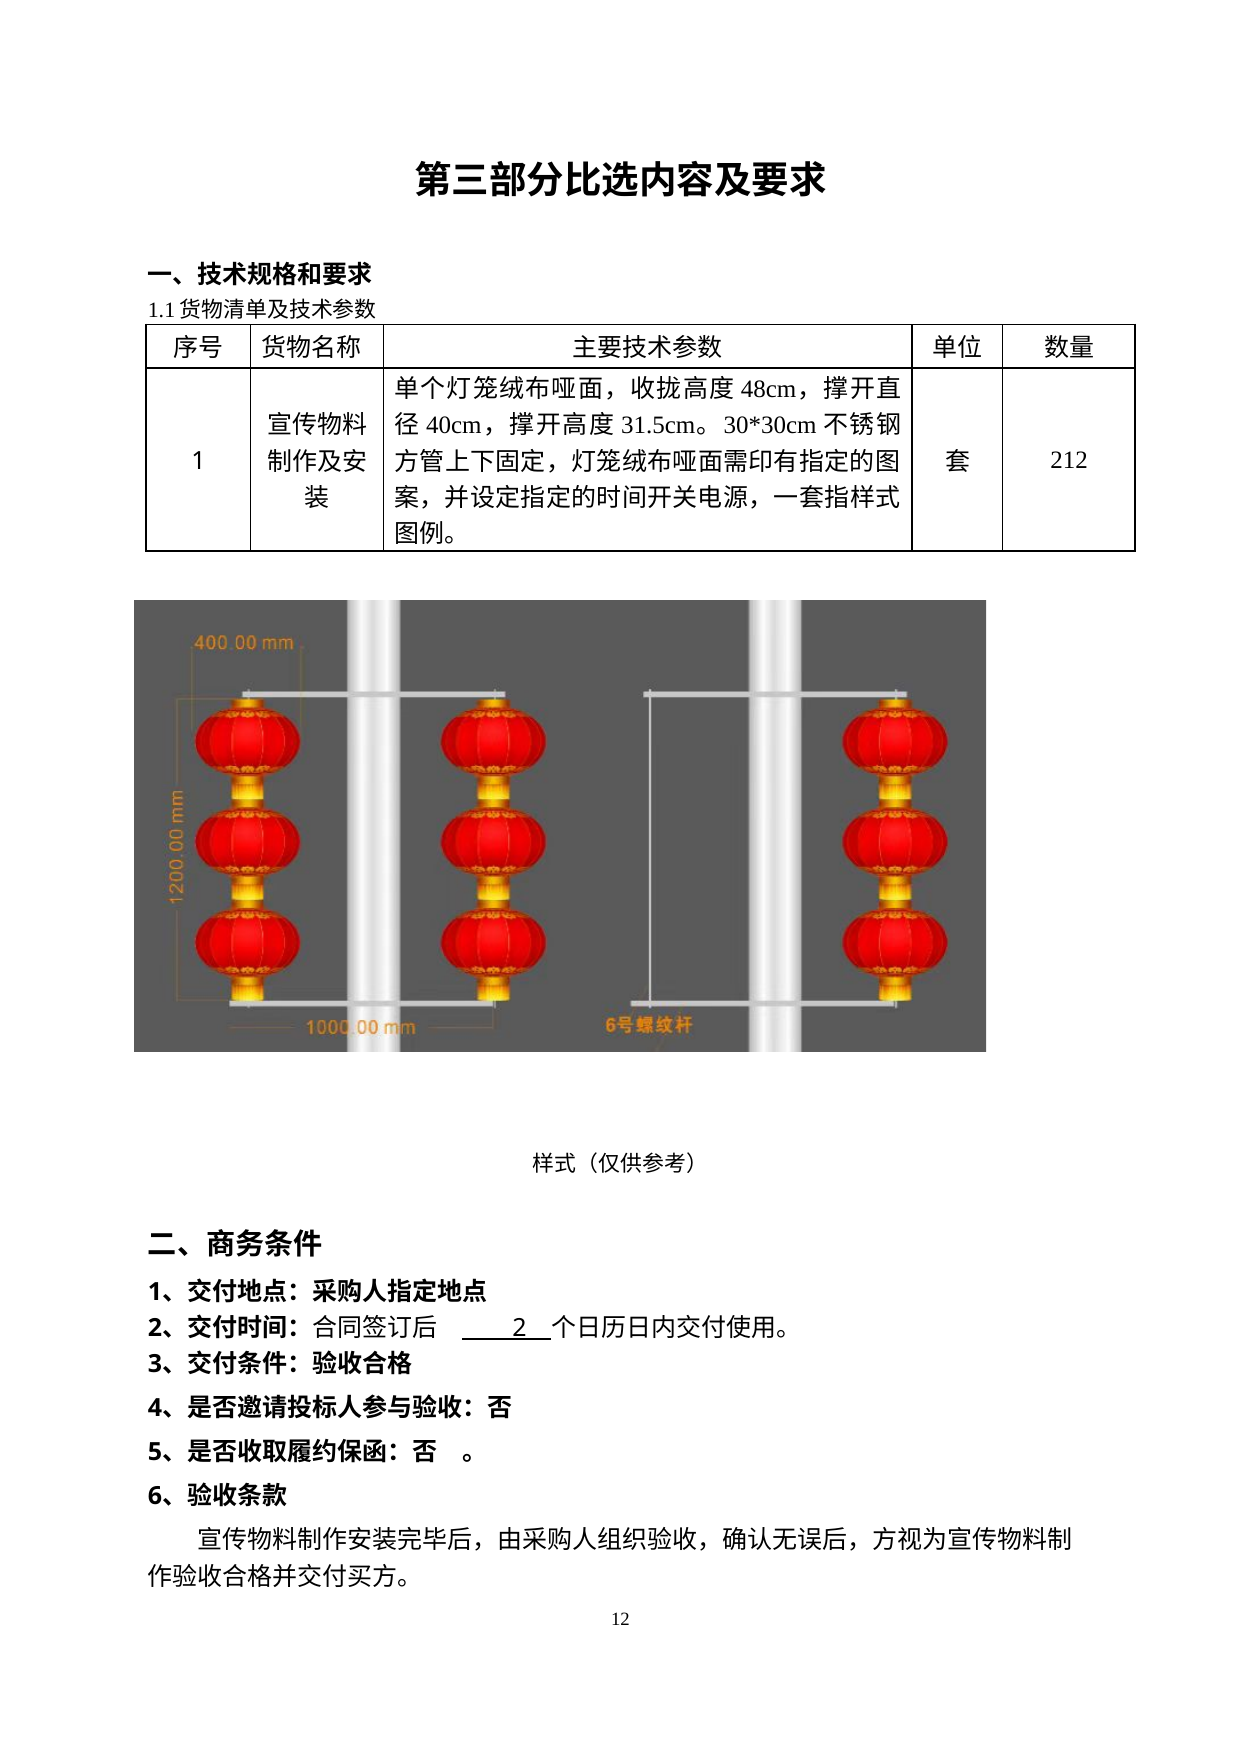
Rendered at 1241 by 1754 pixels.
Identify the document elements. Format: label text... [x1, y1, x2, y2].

table_header 货物名称 [251, 325, 383, 367]
table_cell 宣传物料制作及安装 [251, 369, 383, 550]
text 一、技术规格和要求 [148, 248, 1092, 292]
table_cell 单个灯笼绒布哑面，收拢高度48cm，撑开直径40cm，撑开高度31.5cm。30*30cm不锈钢方管上下固定，灯笼绒布哑面需印有指定的图案，并设定指定的时间开关电源，一套指样式图例。 [384, 369, 911, 550]
text 4、是否邀请投标人参与验收：否 [148, 1388, 1092, 1424]
text 6、验收条款 [148, 1476, 1092, 1512]
table_header 主要技术参数 [384, 325, 911, 367]
table_header 序号 [147, 325, 250, 367]
text 5、是否收取履约保函：否 。 [148, 1432, 1092, 1468]
table_header 单位 [913, 325, 1002, 367]
table_header 数量 [1003, 325, 1134, 367]
text 1、交付地点：采购人指定地点 2、交付时间：合同签订后 2 个日历日内交付使用。 3、交付条件：验收合格 [148, 1271, 1092, 1380]
table_cell 1 [147, 369, 250, 550]
text 第三部分比选内容及要求 [148, 150, 1092, 204]
table_cell 套 [913, 369, 1002, 550]
text 样式（仅供参考） [148, 1146, 1092, 1177]
table_cell 212 [1003, 369, 1134, 550]
text 1.1货物清单及技术参数 [148, 292, 1092, 323]
text 二、商务条件 [148, 1221, 1092, 1263]
text 宣传物料制作安装完毕后，由采购人组织验收，确认无误后，方视为宣传物料制作验收合格并交付买方。 [148, 1520, 1092, 1592]
